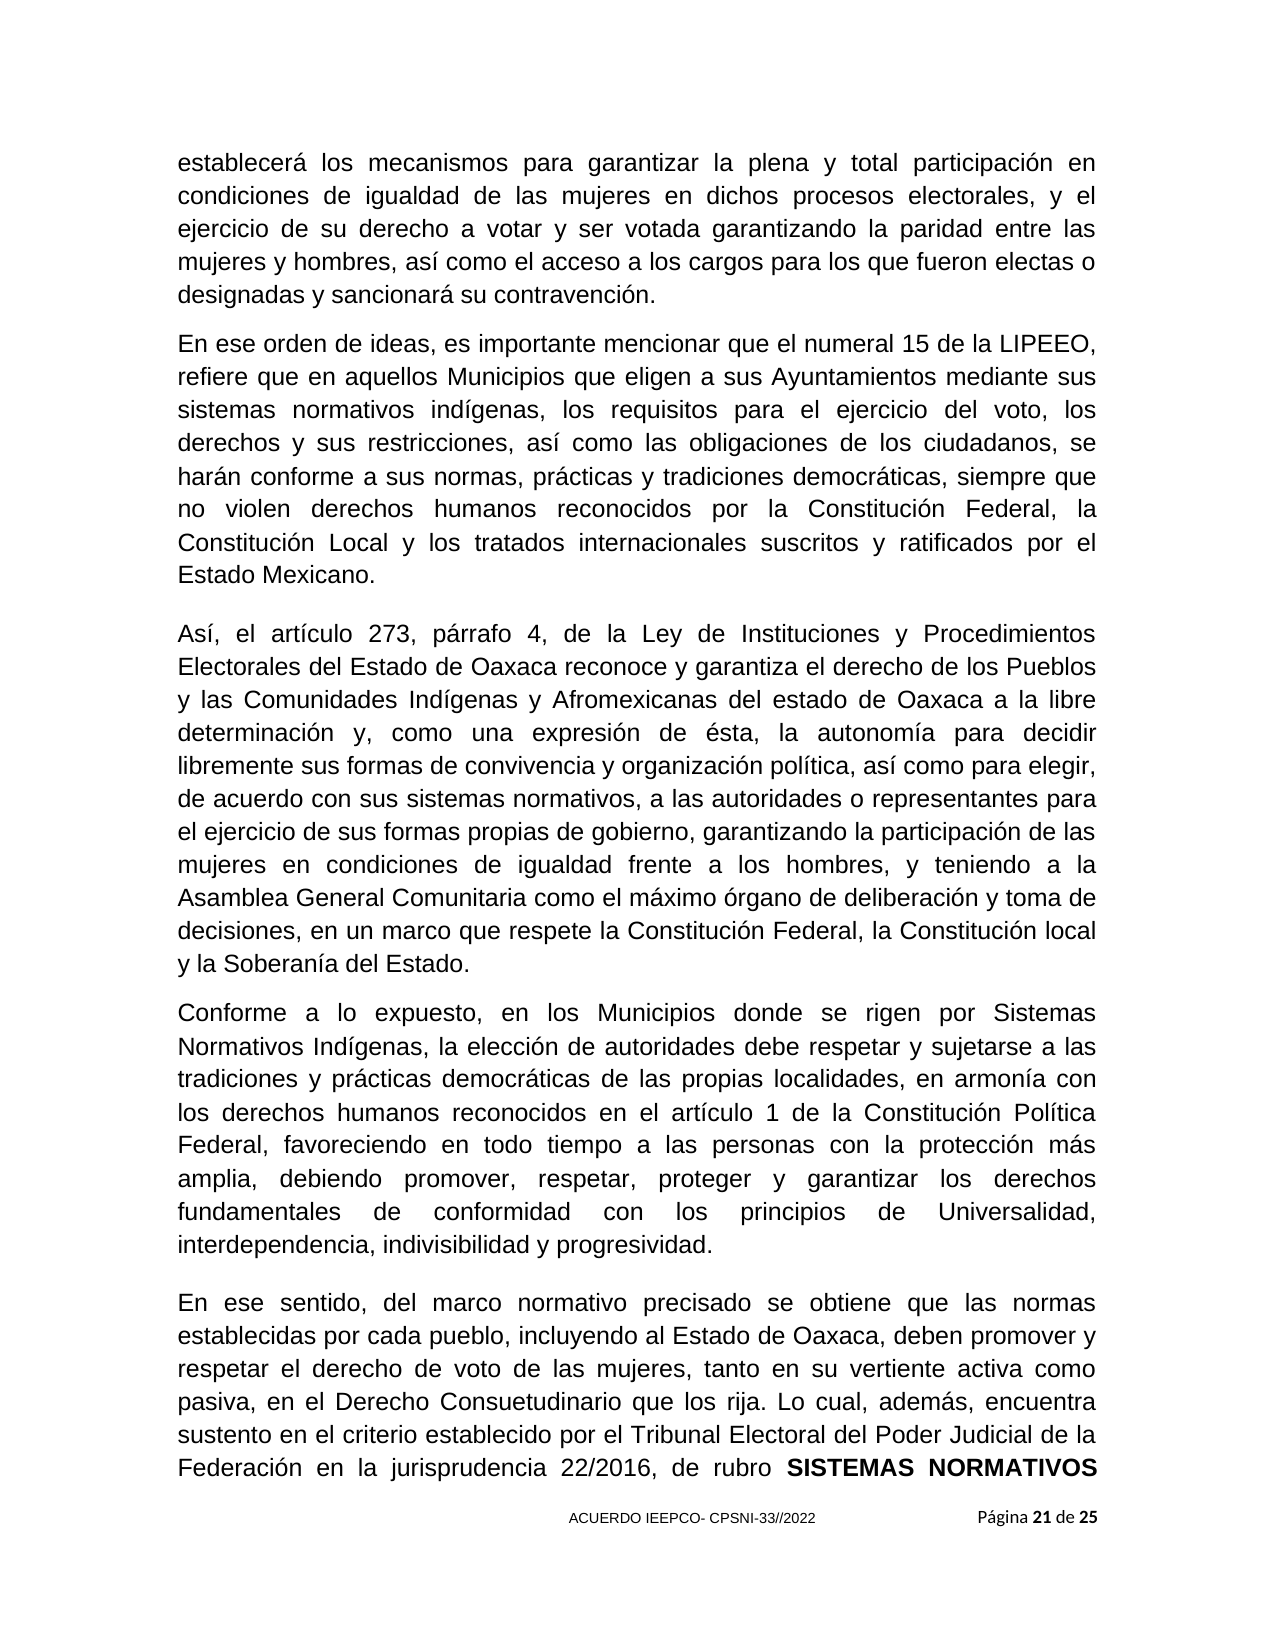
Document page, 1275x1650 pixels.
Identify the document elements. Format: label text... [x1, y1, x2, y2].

text Así, el artículo 273, párrafo 4, de la Ley de Instituciones y Procedimientos Electorales del Estado de Oaxaca reconoce y garantiza el derecho de los Pueblos y las Comunidades Indígenas y Afromexicanas del estado de Oaxaca a la libre determinación y, como una expresión de ésta, la autonomía para decidir libremente sus formas de convivencia y organización política, así como para elegir, de acuerdo con sus sistemas normativos, a las autoridades o representantes para el ejercicio de sus formas propias de gobierno, garantizando la participación de las mujeres en condiciones de igualdad frente a los hombres, y teniendo a la Asamblea General Comunitaria como el máximo órgano de deliberación y toma de decisiones, en un marco que respete la Constitución Federal, la Constitución local y la Soberanía del Estado. [177, 618, 1098, 977]
text En ese orden de ideas, es importante mencionar que el numeral 15 de la LIPEEO, refiere que en aquellos Municipios que eligen a sus Ayuntamientos mediante sus sistemas normativos indígenas, los requisitos para el ejercicio del voto, los derechos y sus restricciones, así como las obligaciones de los ciudadanos, se harán conforme a sus normas, prácticas y tradiciones democráticas, siempre que no violen derechos humanos reconocidos por la Constitución Federal, la Constitución Local y los tratados internacionales suscritos y ratificados por el Estado Mexicano. [177, 329, 1098, 589]
text Conforme a lo expuesto, en los Municipios donde se rigen por Sistemas Normativos Indígenas, la elección de autoridades debe respetar y sujetarse a las tradiciones y prácticas democráticas de las propias localidades, en armonía con los derechos humanos reconocidos en el artículo 1 de la Constitución Política Federal, favoreciendo en todo tiempo a las personas con la protección más amplia, debiendo promover, respetar, proteger y garantizar los derechos fundamentales de conformidad con los principios de Universalidad, interdependencia, indivisibilidad y progresividad. [177, 998, 1098, 1258]
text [177, 148, 1098, 308]
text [177, 1288, 1098, 1481]
